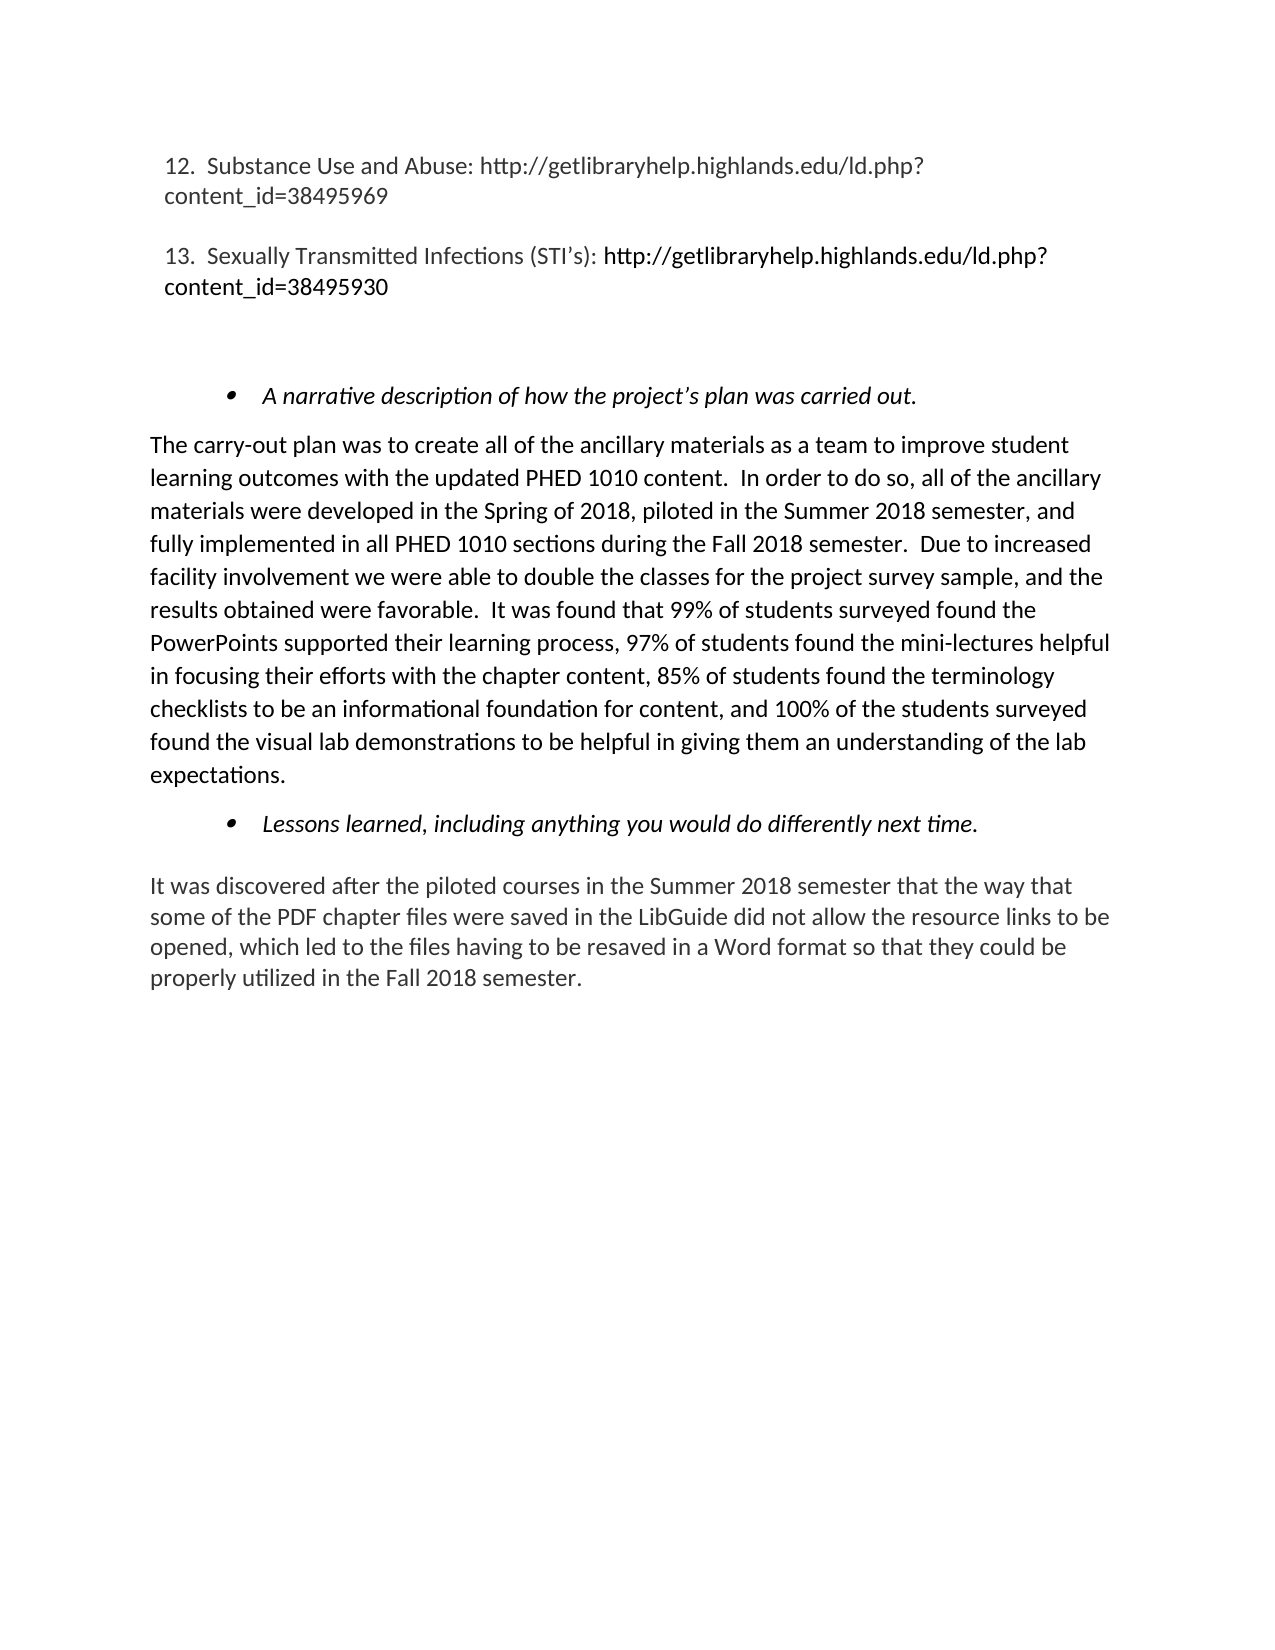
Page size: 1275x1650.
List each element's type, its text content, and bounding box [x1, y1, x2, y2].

text 12. Substance Use and Abuse: http://getlibraryhelp.highlands.edu/ld.php?content_id=38495969 [164, 150, 1125, 211]
text 13. Sexually Transmitted Infections (STI’s): http://getlibraryhelp.highlands.edu/ld.php?content_id=38495930 [164, 240, 1125, 301]
list A narrative description of how the project’s plan was carried out. [225, 380, 1125, 411]
list Lessons learned, including anything you would do differently next time. [225, 808, 1125, 839]
text It was discovered after the piloted courses in the Summer 2018 semester that the way that some of the PDF chapter files were saved in the LibGuide did not allow the resource links to be opened, which led to the files having to be resaved in a Word format so that they could be properly utilized in the Fall 2018 semester. [150, 870, 1125, 992]
text The carry-out plan was to create all of the ancillary materials as a team to improve student learning outcomes with the updated PHED 1010 content. In order to do so, all of the ancillary materials were developed in the Spring of 2018, piloted in the Summer 2018 semester, and fully implemented in all PHED 1010 sections during the Fall 2018 semester. Due to increased facility involvement we were able to double the classes for the project survey sample, and the results obtained were favorable. It was found that 99% of students surveyed found the PowerPoints supported their learning process, 97% of students found the mini-lectures helpful in focusing their efforts with the chapter content, 85% of students found the terminology checklists to be an informational foundation for content, and 100% of the students surveyed found the visual lab demonstrations to be helpful in giving them an understanding of the lab expectations. [150, 429, 1125, 789]
